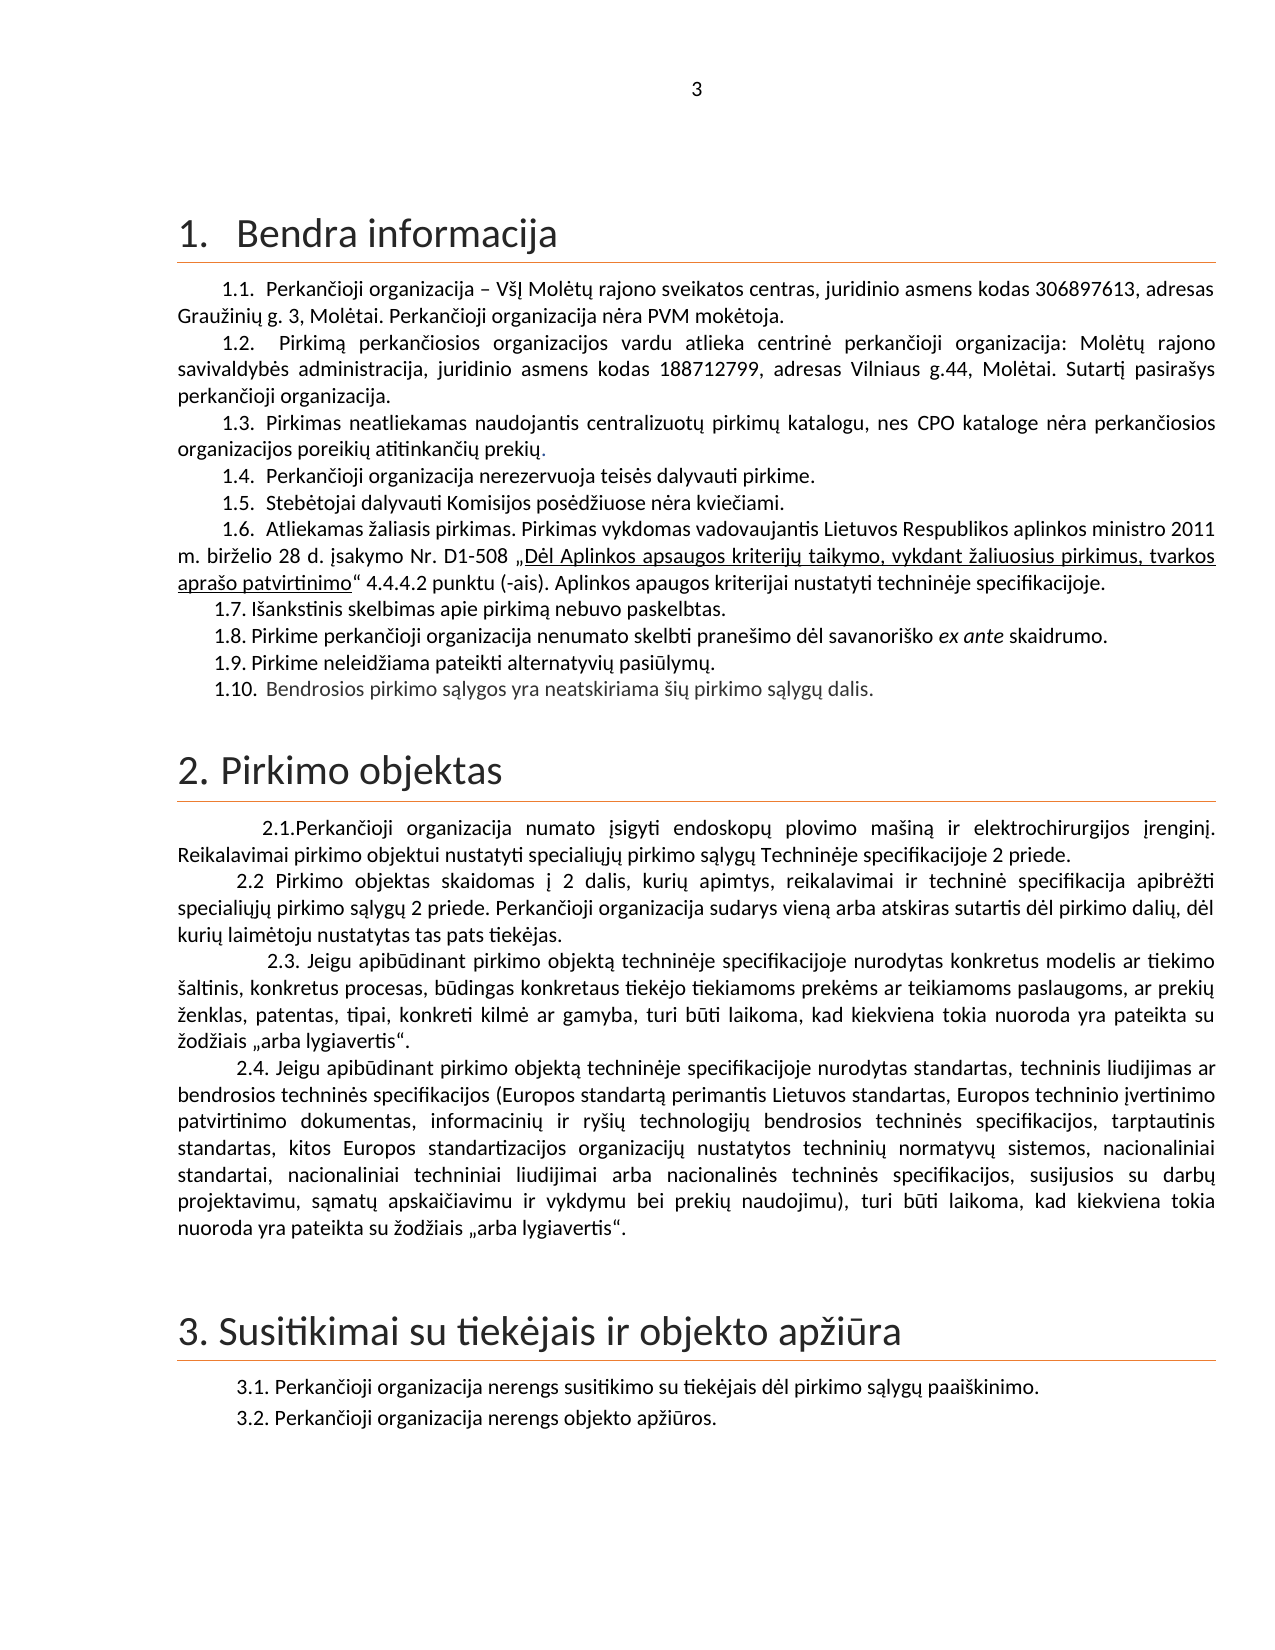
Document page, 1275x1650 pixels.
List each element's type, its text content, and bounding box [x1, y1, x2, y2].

list 2.4. Jeigu apibūdinant pirkimo objektą techninėje specifikacijoje nurodytas standartas, techninis liudijimas ar bendrosios techninės specifikacijos (Europos standartą perimantis Lietuvos standartas, Europos techninio įvertinimo patvirtinimo dokumentas, informacinių ir ryšių technologijų bendrosios techninės specifikacijos, tarptautinis standartas, kitos Europos standartizacijos organizacijų nustatytos techninių normatyvų sistemos, nacionaliniai standartai, nacionaliniai techniniai liudijimai arba nacionalinės techninės specifikacijos, susijusios su darbų projektavimu, sąmatų apskaičiavimu ir vykdymu bei prekių naudojimu), turi būti laikoma, kad kiekviena tokia nuoroda yra pateikta su žodžiais „arba lygiavertis“. [177, 1054, 1216, 1241]
list Atliekamas žaliasis pirkimas. Pirkimas vykdomas vadovaujantis Lietuvos Respublikos aplinkos ministro 2011 m. birželio 28 d. įsakymo Nr. D1-508 „Dėl Aplinkos apsaugos kriterijų taikymo, vykdant žaliuosius pirkimus, tvarkos aprašo patvirtinimo“ 4.4.4.2 punktu (-ais). Aplinkos apaugos kriterijai nustatyti techninėje specifikacijoje. [177, 515, 1216, 595]
list 3.1. Perkančioji organizacija nerengs susitikimo su tiekėjais dėl pirkimo sąlygų paaiškinimo. [177, 1373, 1216, 1400]
list 3.2. Perkančioji organizacija nerengs objekto apžiūros. [177, 1404, 1216, 1431]
list Pirkimas neatliekamas naudojantis centralizuotų pirkimų katalogu, nes CPO kataloge nėra perkančiosios organizacijos poreikių atitinkančių prekių. [177, 409, 1216, 462]
text 2.1.Perkančioji organizacija numato įsigyti endoskopų plovimo mašiną ir elektrochirurgijos įrenginį. Reikalavimai pirkimo objektui nustatyti specialiųjų pirkimo sąlygų Techninėje specifikacijoje 2 priede. [177, 814, 1216, 867]
subtitle 2. Pirkimo objektas [177, 739, 1216, 801]
list Stebėtojai dalyvauti Komisijos posėdžiuose nėra kviečiami. [222, 489, 1216, 515]
list Išankstinis skelbimas apie pirkimą nebuvo paskelbtas. [213, 595, 1216, 622]
list Perkančioji organizacija nerezervuoja teisės dalyvauti pirkime. [222, 462, 1216, 489]
list Pirkime neleidžiama pateikti alternatyvių pasiūlymų. [213, 649, 1216, 675]
text 2.2 Pirkimo objektas skaidomas į 2 dalis, kurių apimtys, reikalavimai ir techninė specifikacija apibrėžti specialiųjų pirkimo sąlygų 2 priede. Perkančioji organizacija sudarys vieną arba atskiras sutartis dėl pirkimo dalių, dėl kurių laimėtoju nustatytas tas pats tiekėjas. [177, 867, 1216, 947]
subtitle 3. Susitikimai su tiekėjais ir objekto apžiūra [177, 1305, 1216, 1360]
list Pirkimą perkančiosios organizacijos vardu atlieka centrinė perkančioji organizacija: Molėtų rajono savivaldybės administracija, juridinio asmens kodas 188712799, adresas Vilniaus g.44, Molėtai. Sutartį pasirašys perkančioji organizacija. [177, 329, 1216, 409]
list Bendrosios pirkimo sąlygos yra neatskiriama šių pirkimo sąlygų dalis. [213, 675, 1216, 702]
subtitle Bendra informacija [177, 207, 1216, 262]
list Pirkime perkančioji organizacija nenumato skelbti pranešimo dėl savanoriško ex ante skaidrumo. [213, 622, 1216, 649]
text 2.3. Jeigu apibūdinant pirkimo objektą techninėje specifikacijoje nurodytas konkretus modelis ar tiekimo šaltinis, konkretus procesas, būdingas konkretaus tiekėjo tiekiamoms prekėms ar teikiamoms paslaugoms, ar prekių ženklas, patentas, tipai, konkreti kilmė ar gamyba, turi būti laikoma, kad kiekviena tokia nuoroda yra pateikta su žodžiais „arba lygiavertis“. [177, 947, 1216, 1054]
list Perkančioji organizacija – VšĮ Molėtų rajono sveikatos centras, juridinio asmens kodas 306897613, adresas Graužinių g. 3, Molėtai. Perkančioji organizacija nėra PVM mokėtoja. [177, 275, 1216, 329]
